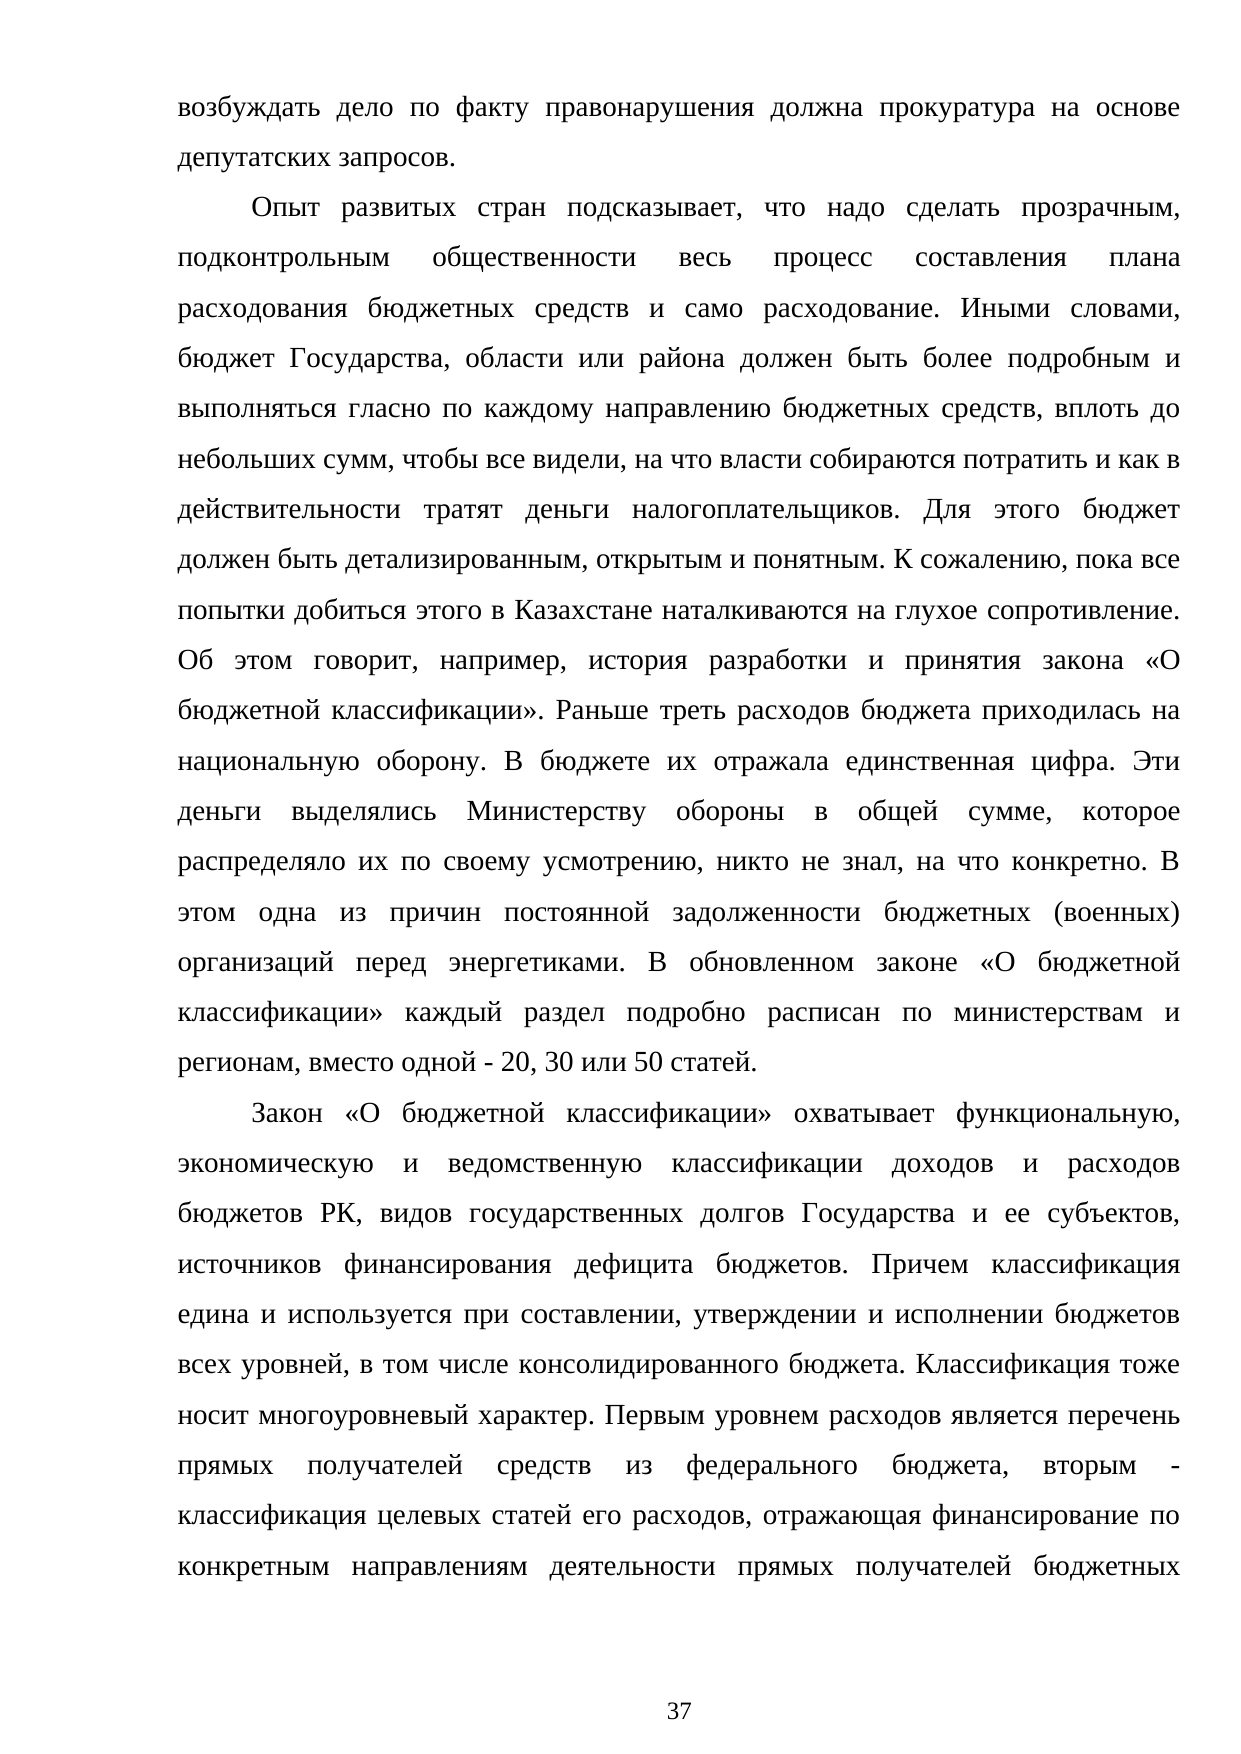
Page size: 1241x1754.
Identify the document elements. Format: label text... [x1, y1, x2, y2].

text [177, 1095, 1181, 1581]
text Опыт развитых стран подсказывает, что надо сделать прозрачным, подконтрольным общественности весь процесс составления плана расходования бюджетных средств и само расходование. Иными словами, бюджет Государства, области или района должен быть более подробным и выполняться гласно по каждому направлению бюджетных средств, вплоть до небольших сумм, чтобы все видели, на что власти собираются потратить и как в действительности тратят деньги налогоплательщиков. Для этого бюджет должен быть детализированным, открытым и понятным. К сожалению, пока все попытки добиться этого в Казахстане наталкиваются на глухое сопротивление. Об этом говорит, например, история разработки и принятия закона «О бюджетной классификации». Раньше треть расходов бюджета приходилась на национальную оборону. В бюджете их отражала единственная цифра. Эти деньги выделялись Министерству обороны в общей сумме, которое распределяло их по своему усмотрению, никто не знал, на что конкретно. В этом одна из причин постоянной задолженности бюджетных (военных) организаций перед энергетиками. В обновленном законе «О бюджетной классификации» каждый раздел подробно расписан по министерствам и регионам, вместо одной - 20, 30 или 50 статей. [177, 189, 1181, 1078]
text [177, 89, 1181, 172]
